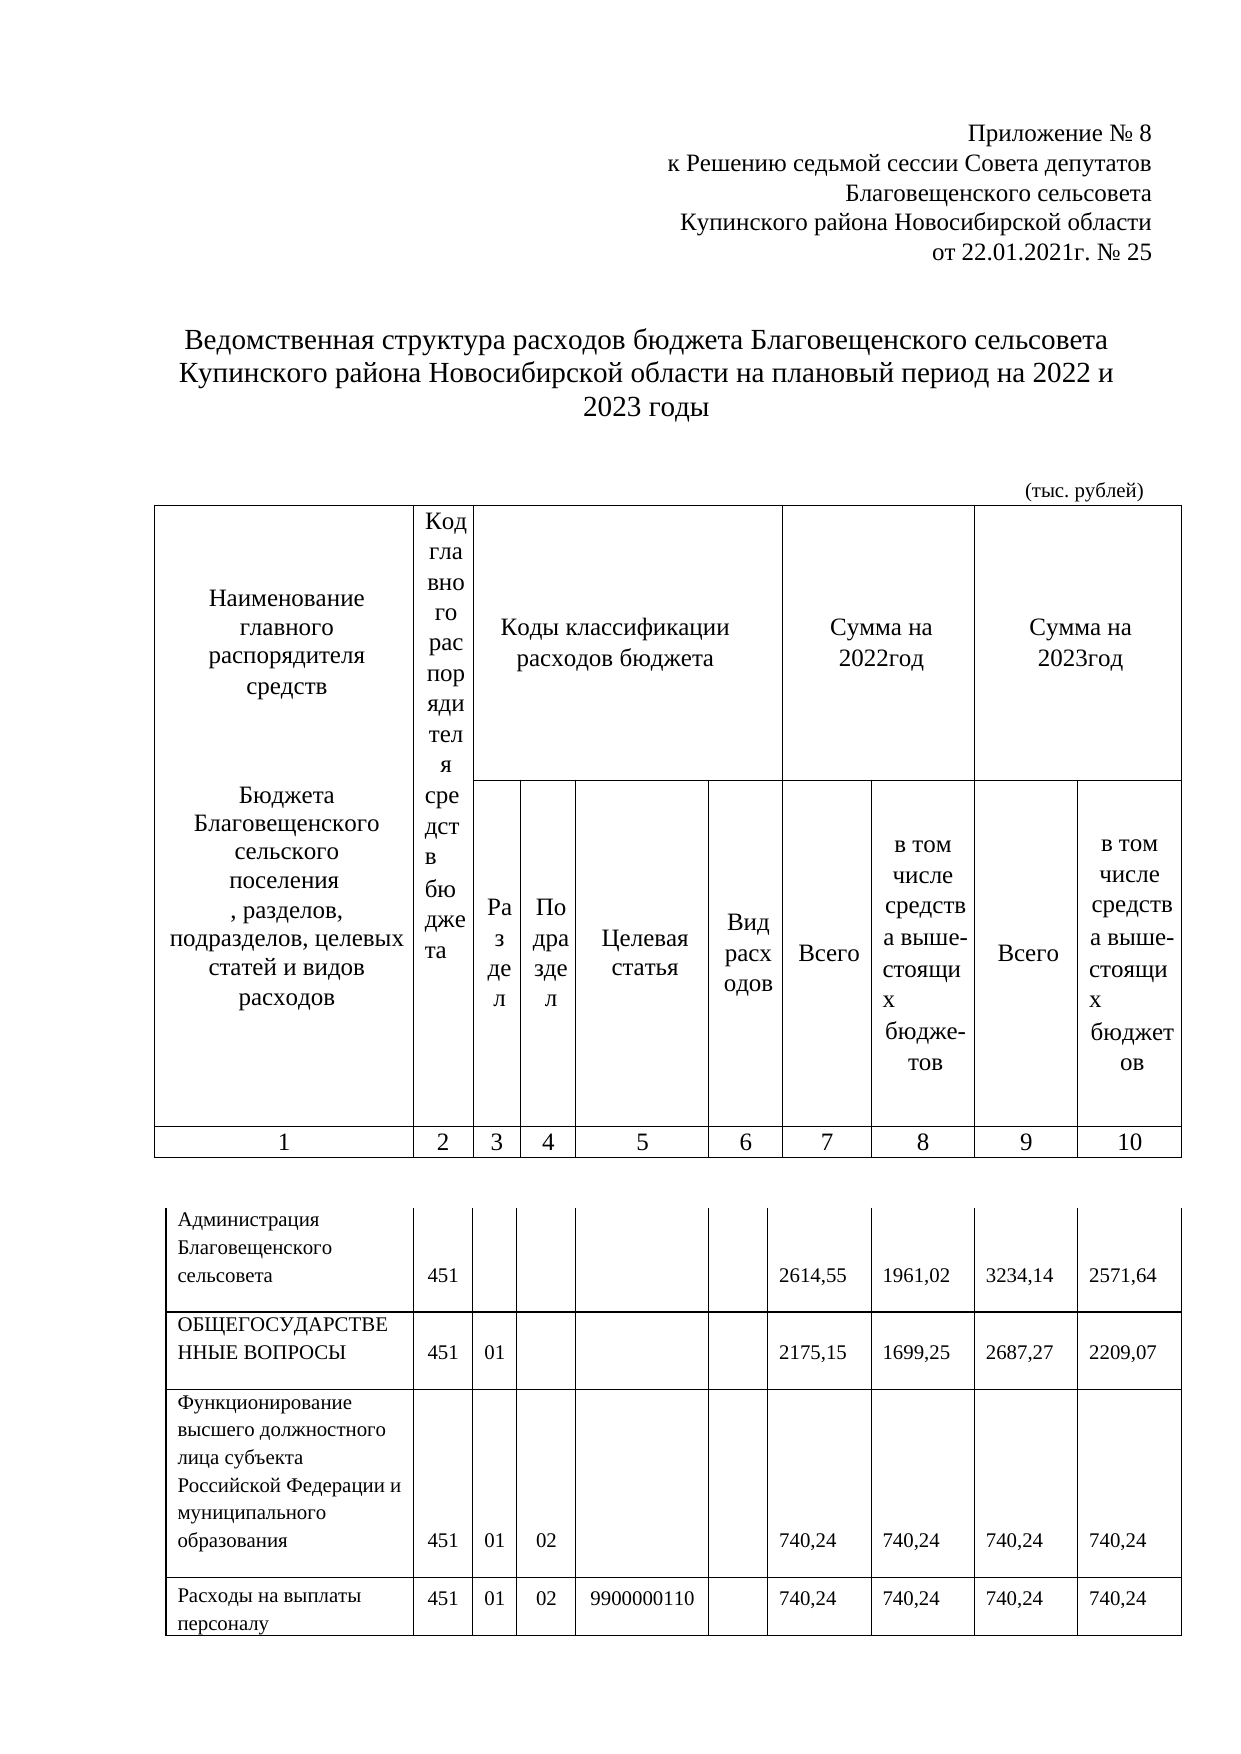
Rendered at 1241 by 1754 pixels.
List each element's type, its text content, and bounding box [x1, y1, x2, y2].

table_cell 1 [155, 1127, 413, 1157]
table_cell 740,24 [1078, 1390, 1181, 1577]
table_cell 740,24 [872, 1390, 974, 1577]
table_cell Бюджета Благовещенского сельского поселения , разделов, подразделов, целевых статей и видов расходов [155, 780, 413, 1126]
table_cell 9900000110 [576, 1578, 708, 1635]
table_cell средств бюджета [414, 780, 473, 1126]
table_cell 740,24 [1078, 1578, 1181, 1635]
table_header Код главного распорядителя [414, 506, 473, 779]
table_cell 451 [414, 1578, 472, 1635]
table_cell Всего [783, 781, 871, 1126]
text Благовещенского сельсовета [177, 178, 1152, 206]
table_cell 740,24 [768, 1578, 871, 1635]
table_cell 01 [473, 1578, 516, 1635]
table_cell Функционирование высшего должностного лица субъекта Российской Федерации и муниципального образования [167, 1390, 413, 1577]
table_cell [709, 1390, 767, 1577]
text Купинского района Новосибирской области [177, 207, 1152, 236]
table_cell 9 [975, 1127, 1077, 1157]
table_cell 02 [517, 1578, 575, 1635]
table_cell 1699,25 [872, 1313, 974, 1389]
text Приложение № 8 [177, 118, 1152, 147]
text Ведомственная структура расходов бюджета Благовещенского сельсовета Купинского района Новосибирской области на плановый период на 2022 и 2023 годы [177, 322, 1115, 423]
table_cell [576, 1313, 708, 1389]
table_header 1961,02 [872, 1208, 974, 1311]
table_cell 2175,15 [768, 1313, 871, 1389]
table_cell 5 [576, 1127, 708, 1157]
table_header Сумма на 2023год [975, 506, 1181, 779]
table_header Коды классификации расходов бюджета [474, 506, 782, 779]
text к Решению седьмой сессии Совета депутатов [177, 148, 1152, 177]
table_header 451 [414, 1208, 472, 1311]
table_cell Вид расходов [709, 781, 782, 1126]
table_cell 2209,07 [1078, 1313, 1181, 1389]
table_cell 451 [414, 1390, 472, 1577]
table_cell 02 [517, 1390, 575, 1577]
table_cell 4 [521, 1127, 575, 1157]
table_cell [167, 1578, 413, 1635]
table_header [576, 1208, 708, 1311]
text от 22.01.2021г. № 25 [177, 237, 1152, 266]
table_header [473, 1208, 516, 1311]
table_cell [576, 1390, 708, 1577]
table_cell 2687,27 [975, 1313, 1077, 1389]
table_cell Подраздел [521, 781, 575, 1126]
table_cell 740,24 [768, 1390, 871, 1577]
table_cell 451 [414, 1313, 472, 1389]
table_cell [709, 1578, 767, 1635]
table_header 2571,64 [1078, 1208, 1181, 1311]
table_cell 740,24 [975, 1578, 1077, 1635]
table_cell 6 [709, 1127, 782, 1157]
table_cell 7 [783, 1127, 871, 1157]
table_cell 2 [414, 1127, 473, 1157]
table_cell в том числе средства выше- стоящих бюдже- тов [872, 781, 974, 1126]
table_cell 01 [473, 1390, 516, 1577]
table_cell 740,24 [872, 1578, 974, 1635]
table_cell [517, 1313, 575, 1389]
table_cell [709, 1313, 767, 1389]
table_header [709, 1208, 767, 1311]
table_header [517, 1208, 575, 1311]
table_cell ОБЩЕГОСУДАРСТВЕННЫЕ ВОПРОСЫ [167, 1313, 413, 1389]
text (тыс. рублей) [177, 478, 1143, 502]
table_cell 3 [474, 1127, 520, 1157]
table_cell Раз дел [474, 781, 520, 1126]
table_cell Целевая статья [576, 781, 708, 1126]
table_cell Всего [975, 781, 1077, 1126]
table_header Сумма на 2022год [783, 506, 974, 779]
table_header Наименование главного распорядителя средств [155, 506, 413, 779]
table_header Администрация Благовещенского сельсовета [167, 1208, 413, 1311]
table_cell в том числе средства выше- стоящих бюджетов [1078, 781, 1181, 1126]
table_cell 740,24 [975, 1390, 1077, 1577]
table_cell 10 [1078, 1127, 1181, 1157]
table_cell 01 [473, 1313, 516, 1389]
table_header 2614,55 [768, 1208, 871, 1311]
table_cell 8 [872, 1127, 974, 1157]
table_header 3234,14 [975, 1208, 1077, 1311]
